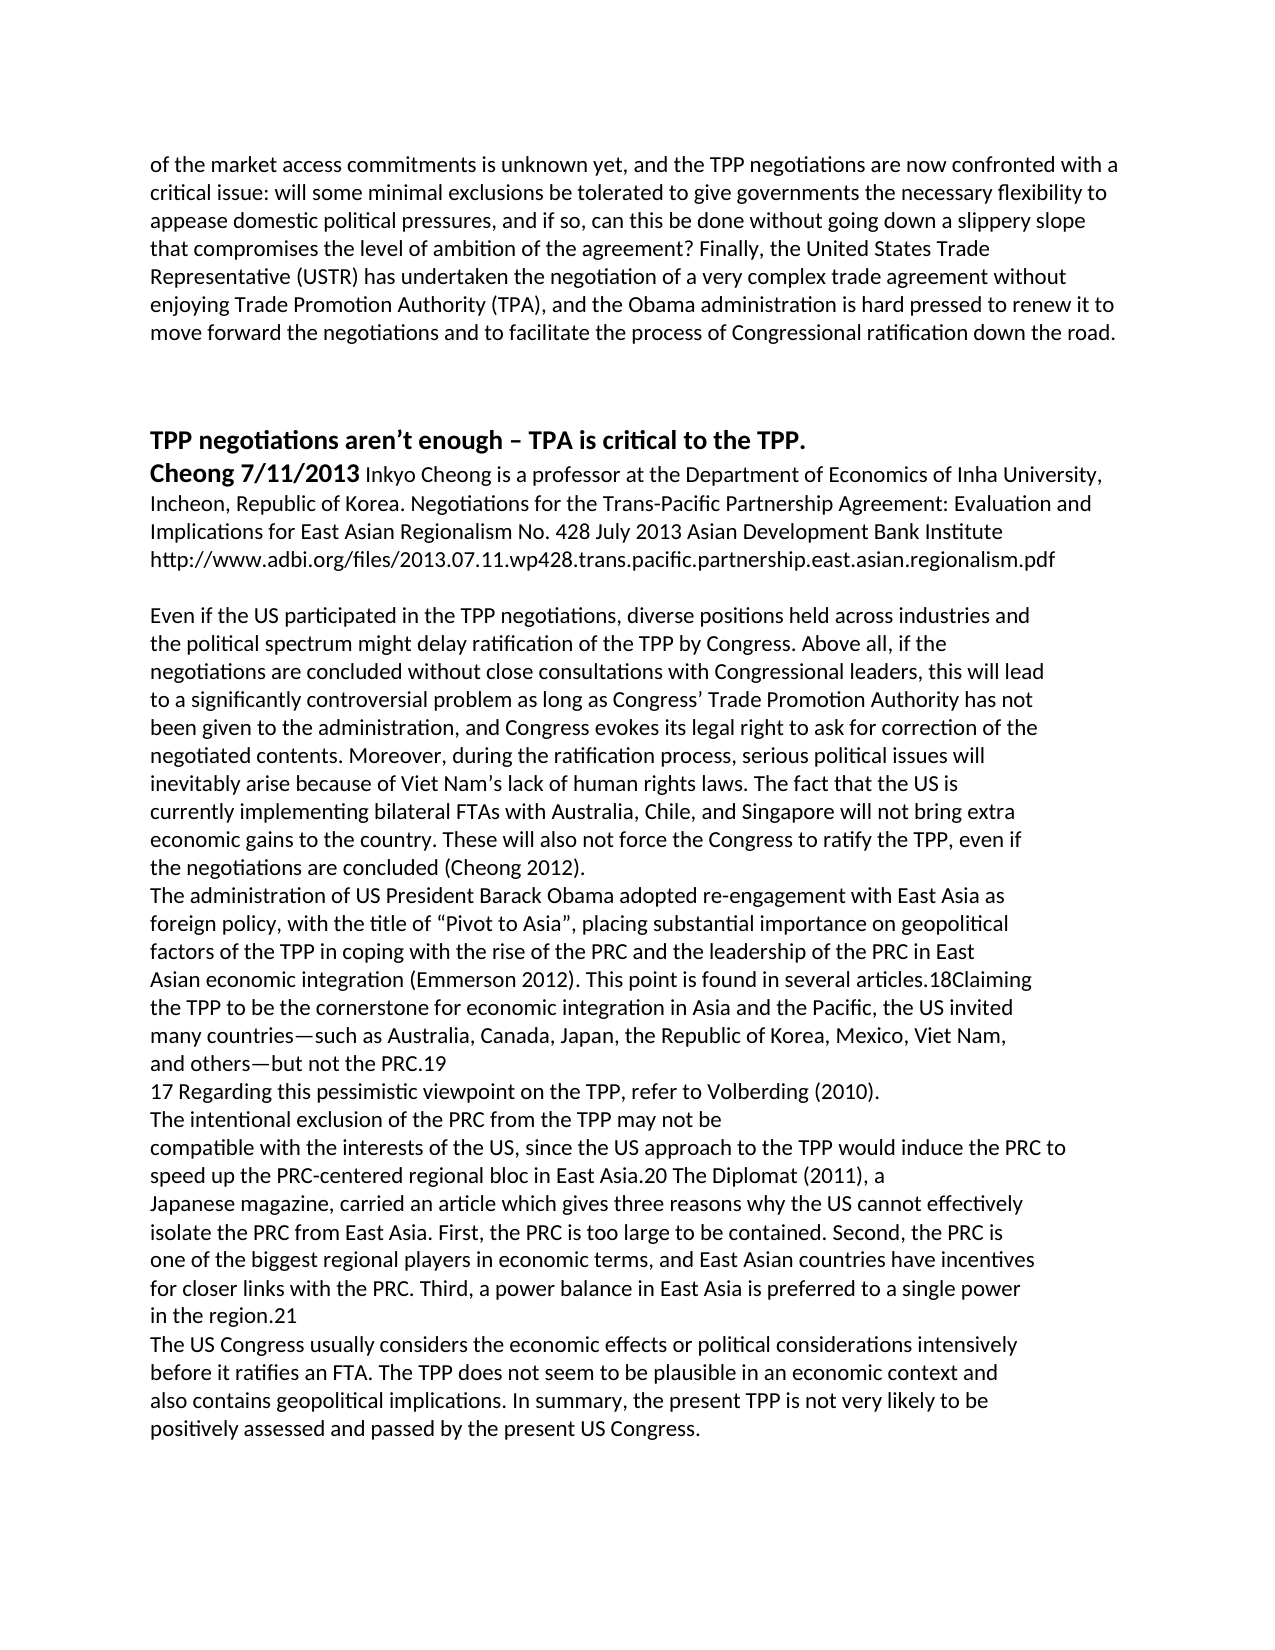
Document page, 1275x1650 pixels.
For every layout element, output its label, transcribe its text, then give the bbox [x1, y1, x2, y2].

text Japanese magazine, carried an article which gives three reasons why the US cannot effectively [150, 1189, 1125, 1218]
text The US Congress usually considers the economic effects or political considerations intensively [150, 1330, 1125, 1358]
text to a significantly controversial problem as long as Congress’ Trade Promotion Authority has not [150, 685, 1125, 713]
text and others—but not the PRC.19 [150, 1049, 1125, 1077]
text the TPP to be the cornerstone for economic integration in Asia and the Pacific, the US invited [150, 993, 1125, 1021]
text The administration of US President Barack Obama adopted re-engagement with East Asia as [150, 881, 1125, 909]
text isolate the PRC from East Asia. First, the PRC is too large to be contained. Second, the PRC is [150, 1218, 1125, 1246]
text factors of the TPP in coping with the rise of the PRC and the leadership of the PRC in East [150, 937, 1125, 965]
text many countries—such as Australia, Canada, Japan, the Republic of Korea, Mexico, Viet Nam, [150, 1021, 1125, 1049]
text the political spectrum might delay ratification of the TPP by Congress. Above all, if the [150, 629, 1125, 657]
text before it ratifies an FTA. The TPP does not seem to be plausible in an economic context and [150, 1358, 1125, 1386]
text also contains geopolitical implications. In summary, the present TPP is not very likely to be [150, 1386, 1125, 1414]
text one of the biggest regional players in economic terms, and East Asian countries have incentives [150, 1246, 1125, 1274]
text The intentional exclusion of the PRC from the TPP may not be [150, 1106, 1125, 1133]
text 17 Regarding this pessimistic viewpoint on the TPP, refer to Volberding (2010). [150, 1077, 1125, 1106]
text the negotiations are concluded (Cheong 2012). [150, 853, 1125, 881]
text Cheong 7/11/2013 Inkyo Cheong is a professor at the Department of Economics of Inha University, Incheon, Republic of Korea. Negotiations for the Trans-Pacific Partnership Agreement: Evaluation and Implications for East Asian Regionalism No. 428 July 2013 Asian Development Bank Institute http://www.adbi.org/files/2013.07.11.wp428.trans.pacific.partnership.east.asian.regionalism.pdf [150, 456, 1125, 573]
text negotiated contents. Moreover, during the ratification process, serious political issues will [150, 741, 1125, 769]
text Asian economic integration (Emmerson 2012). This point is found in several articles.18Claiming [150, 965, 1125, 993]
text been given to the administration, and Congress evokes its legal right to ask for correction of the [150, 713, 1125, 741]
text Even if the US participated in the TPP negotiations, diverse positions held across industries and [150, 601, 1125, 629]
text compatible with the interests of the US, since the US approach to the TPP would induce the PRC to speed up the PRC-centered regional bloc in East Asia.20 The Diplomat (2011), a [150, 1133, 1125, 1189]
subtitle TPP negotiations aren’t enough – TPA is critical to the TPP. [150, 423, 1125, 456]
text foreign policy, with the title of “Pivot to Asia”, placing substantial importance on geopolitical [150, 909, 1125, 937]
text in the region.21 [150, 1302, 1125, 1330]
text currently implementing bilateral FTAs with Australia, Chile, and Singapore will not bring extra [150, 797, 1125, 825]
text economic gains to the country. These will also not force the Congress to ratify the TPP, even if [150, 825, 1125, 853]
text positively assessed and passed by the present US Congress. [150, 1414, 1125, 1442]
text negotiations are concluded without close consultations with Congressional leaders, this will lead [150, 657, 1125, 685]
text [150, 150, 1125, 346]
text for closer links with the PRC. Third, a power balance in East Asia is preferred to a single power [150, 1274, 1125, 1302]
text inevitably arise because of Viet Nam’s lack of human rights laws. The fact that the US is [150, 769, 1125, 797]
